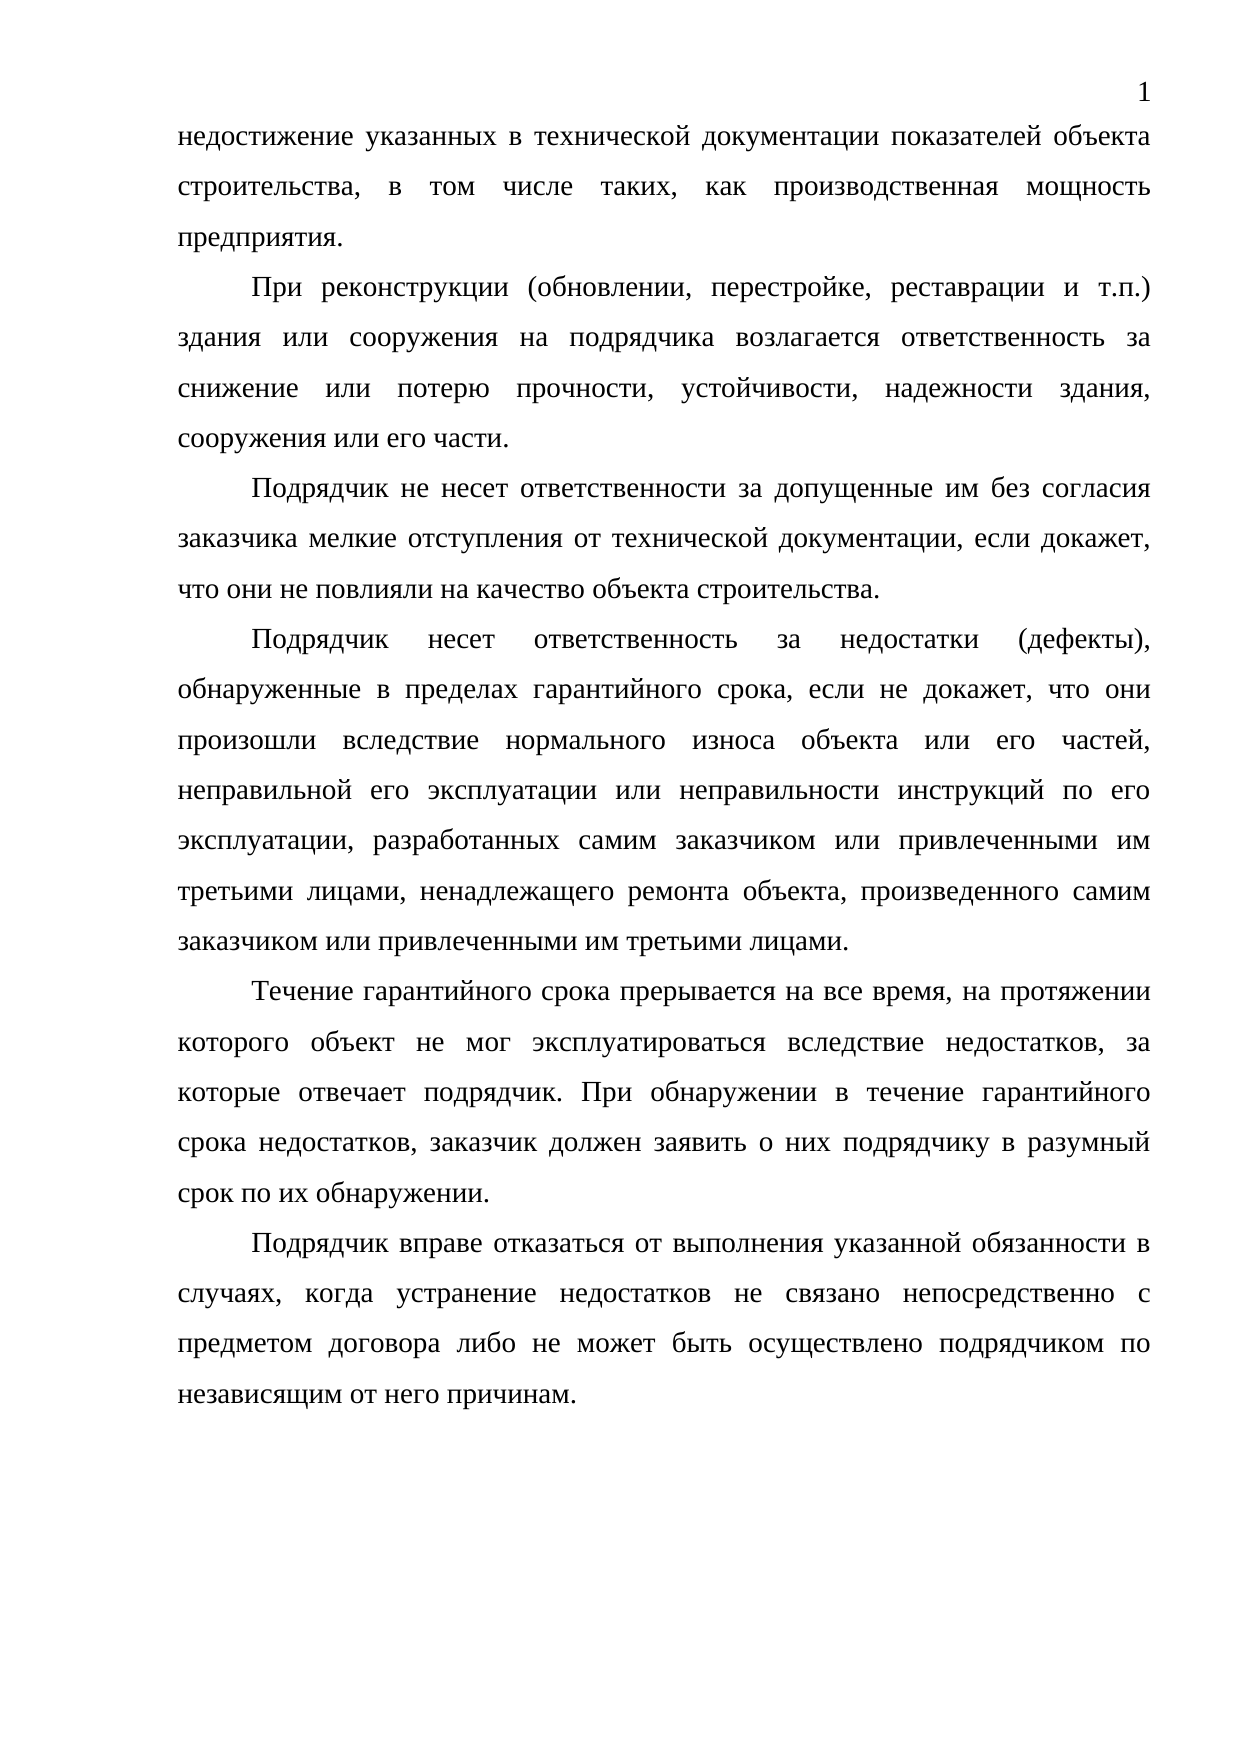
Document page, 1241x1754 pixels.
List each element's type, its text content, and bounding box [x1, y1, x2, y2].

text При реконструкции (обновлении, перестройке, реставрации и т.п.) здания или сооружения на подрядчика возлагается ответственность за снижение или потерю прочности, устойчивости, надежности здания, сооружения или его части. [177, 269, 1152, 453]
text Течение гарантийного срока прерывается на все время, на протяжении которого объект не мог эксплуатироваться вследствие недостатков, за которые отвечает подрядчик. При обнаружении в течение гарантийного срока недостатков, заказчик должен заявить о них подрядчику в разумный срок по их обнаружении. [177, 973, 1152, 1208]
text Подрядчик вправе отказаться от выполнения указанной обязанности в случаях, когда устранение недостатков не связано непосредственно с предметом договора либо не может быть осуществлено подрядчиком по независящим от него причинам. [177, 1225, 1152, 1409]
text Подрядчик не несет ответственности за допущенные им без согласия заказчика мелкие отступления от технической документации, если докажет, что они не повлияли на качество объекта строительства. [177, 470, 1152, 604]
text Подрядчик несет ответственность за недостатки (дефекты), обнаруженные в пределах гарантийного срока, если не докажет, что они произошли вследствие нормального износа объекта или его частей, неправильной его эксплуатации или неправильности инструкций по его эксплуатации, разработанных самим заказчиком или привлеченными им третьими лицами, ненадлежащего ремонта объекта, произведенного самим заказчиком или привлеченными им третьими лицами. [177, 621, 1152, 957]
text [177, 118, 1152, 252]
